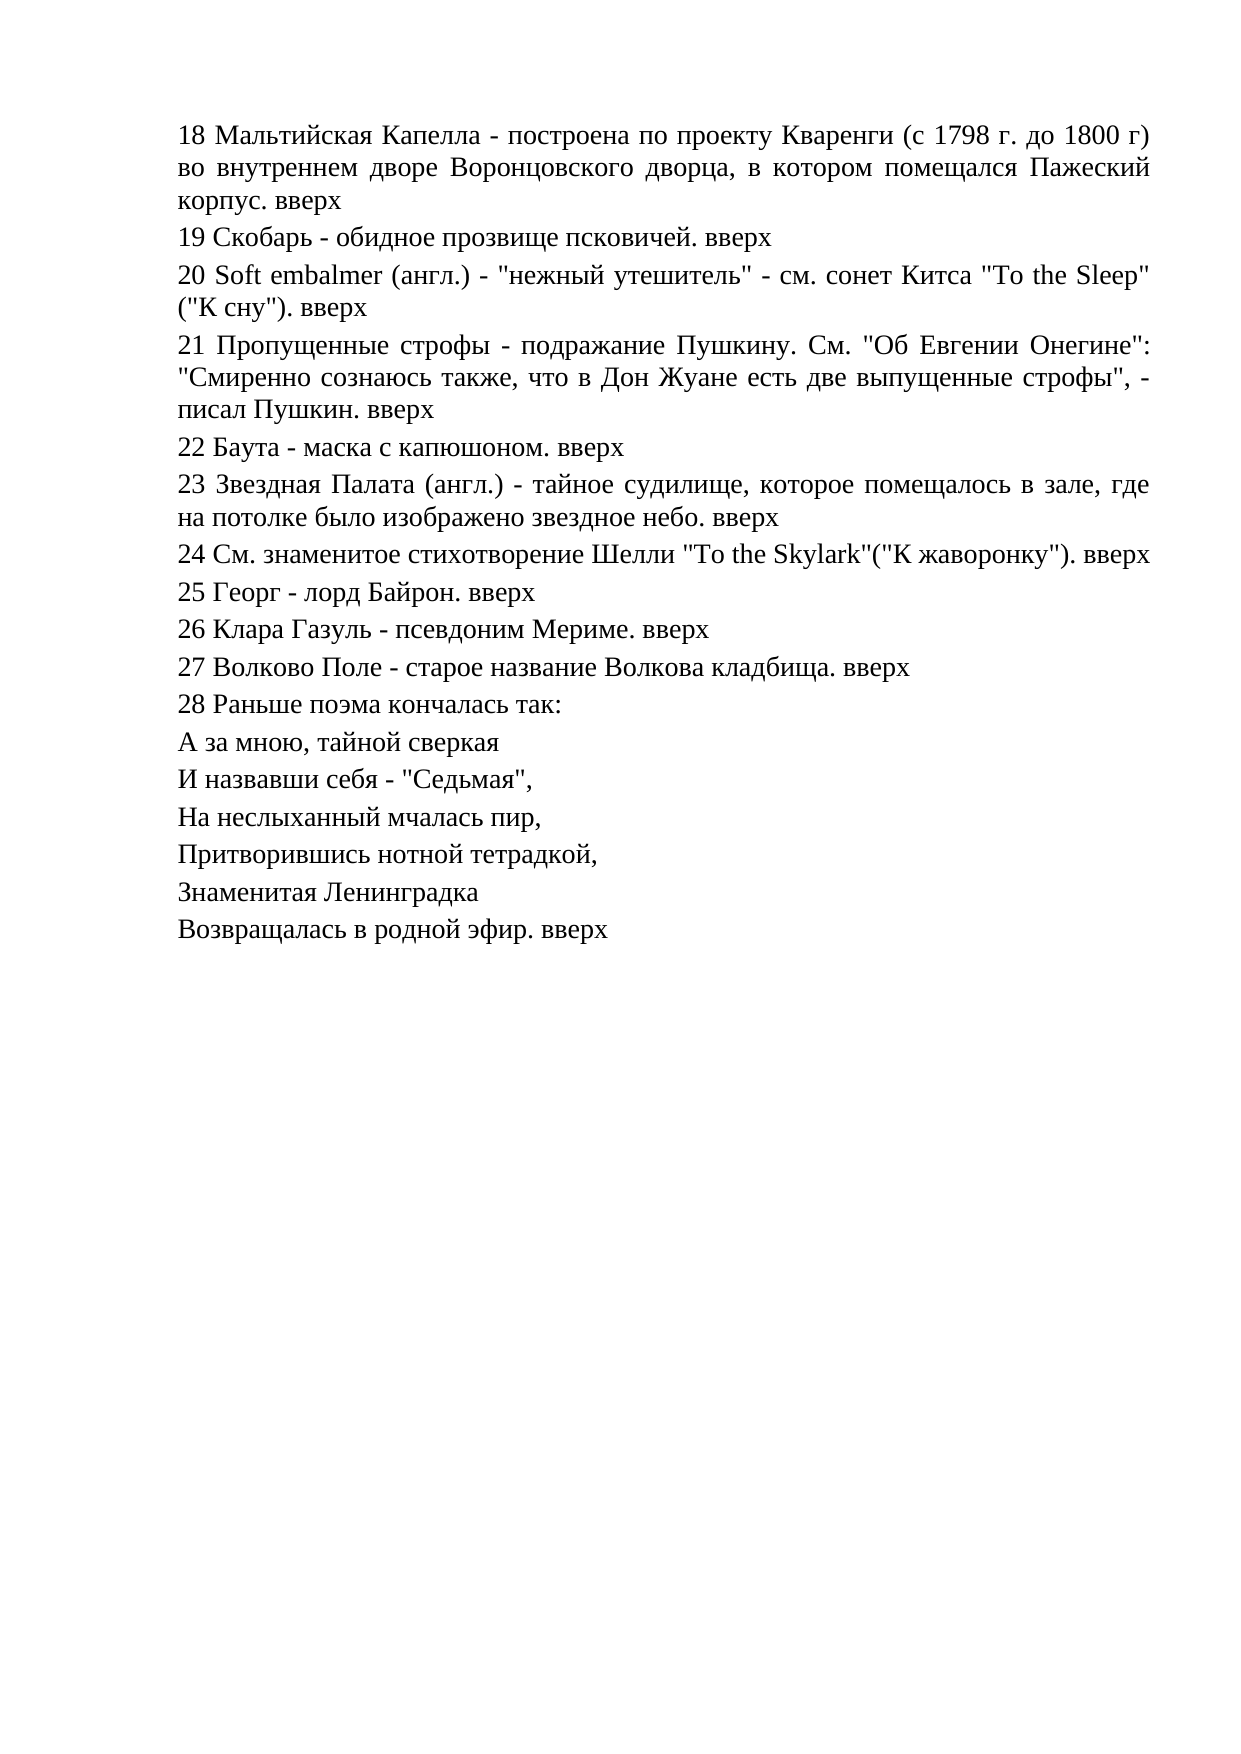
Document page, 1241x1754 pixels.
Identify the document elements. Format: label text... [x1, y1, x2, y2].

text Знаменитая Ленинградка [177, 875, 1152, 907]
text 28 Раньше поэма кончалась так: [177, 687, 1152, 720]
text И назвавши себя - "Седьмая", [177, 762, 1152, 795]
text 20 Soft embalmer (англ.) - "нежный утешитель" - см. сонет Китса "To the Sleep" ("К сну"). вверх [177, 258, 1152, 323]
text А за мною, тайной сверкая [177, 725, 1152, 757]
text 21 Пропущенные строфы - подражание Пушкину. См. "Об Евгении Онегине": "Смиренно сознаюсь также, что в Дон Жуане есть две выпущенные строфы", - писал Пушкин. вверх [177, 328, 1152, 425]
text 18 Мальтийская Капелла - построена по проекту Кваренги (с 1798 г. до 1800 г) во внутреннем дворе Воронцовского дворца, в котором помещался Пажеский корпус. вверх [177, 118, 1152, 215]
text 26 Клара Газуль - псевдоним Мериме. вверх [177, 612, 1152, 645]
text 27 Волково Поле - старое название Волкова кладбища. вверх [177, 650, 1152, 682]
text 19 Скобарь - обидное прозвище псковичей. вверх [177, 220, 1152, 253]
text 22 Баута - маска с капюшоном. вверх [177, 430, 1152, 462]
text 25 Георг - лорд Байрон. вверх [177, 575, 1152, 607]
text На неслыханный мчалась пир, [177, 800, 1152, 832]
text Притворившись нотной тетрадкой, [177, 837, 1152, 870]
text 23 Звездная Палата (англ.) - тайное судилище, которое помещалось в зале, где на потолке было изображено звездное небо. вверх [177, 468, 1152, 532]
text 24 См. знаменитое стихотворение Шелли "To the Skylark"("К жаворонку"). вверх [177, 537, 1152, 570]
text Возвращалась в родной эфир. вверх [177, 912, 1152, 945]
